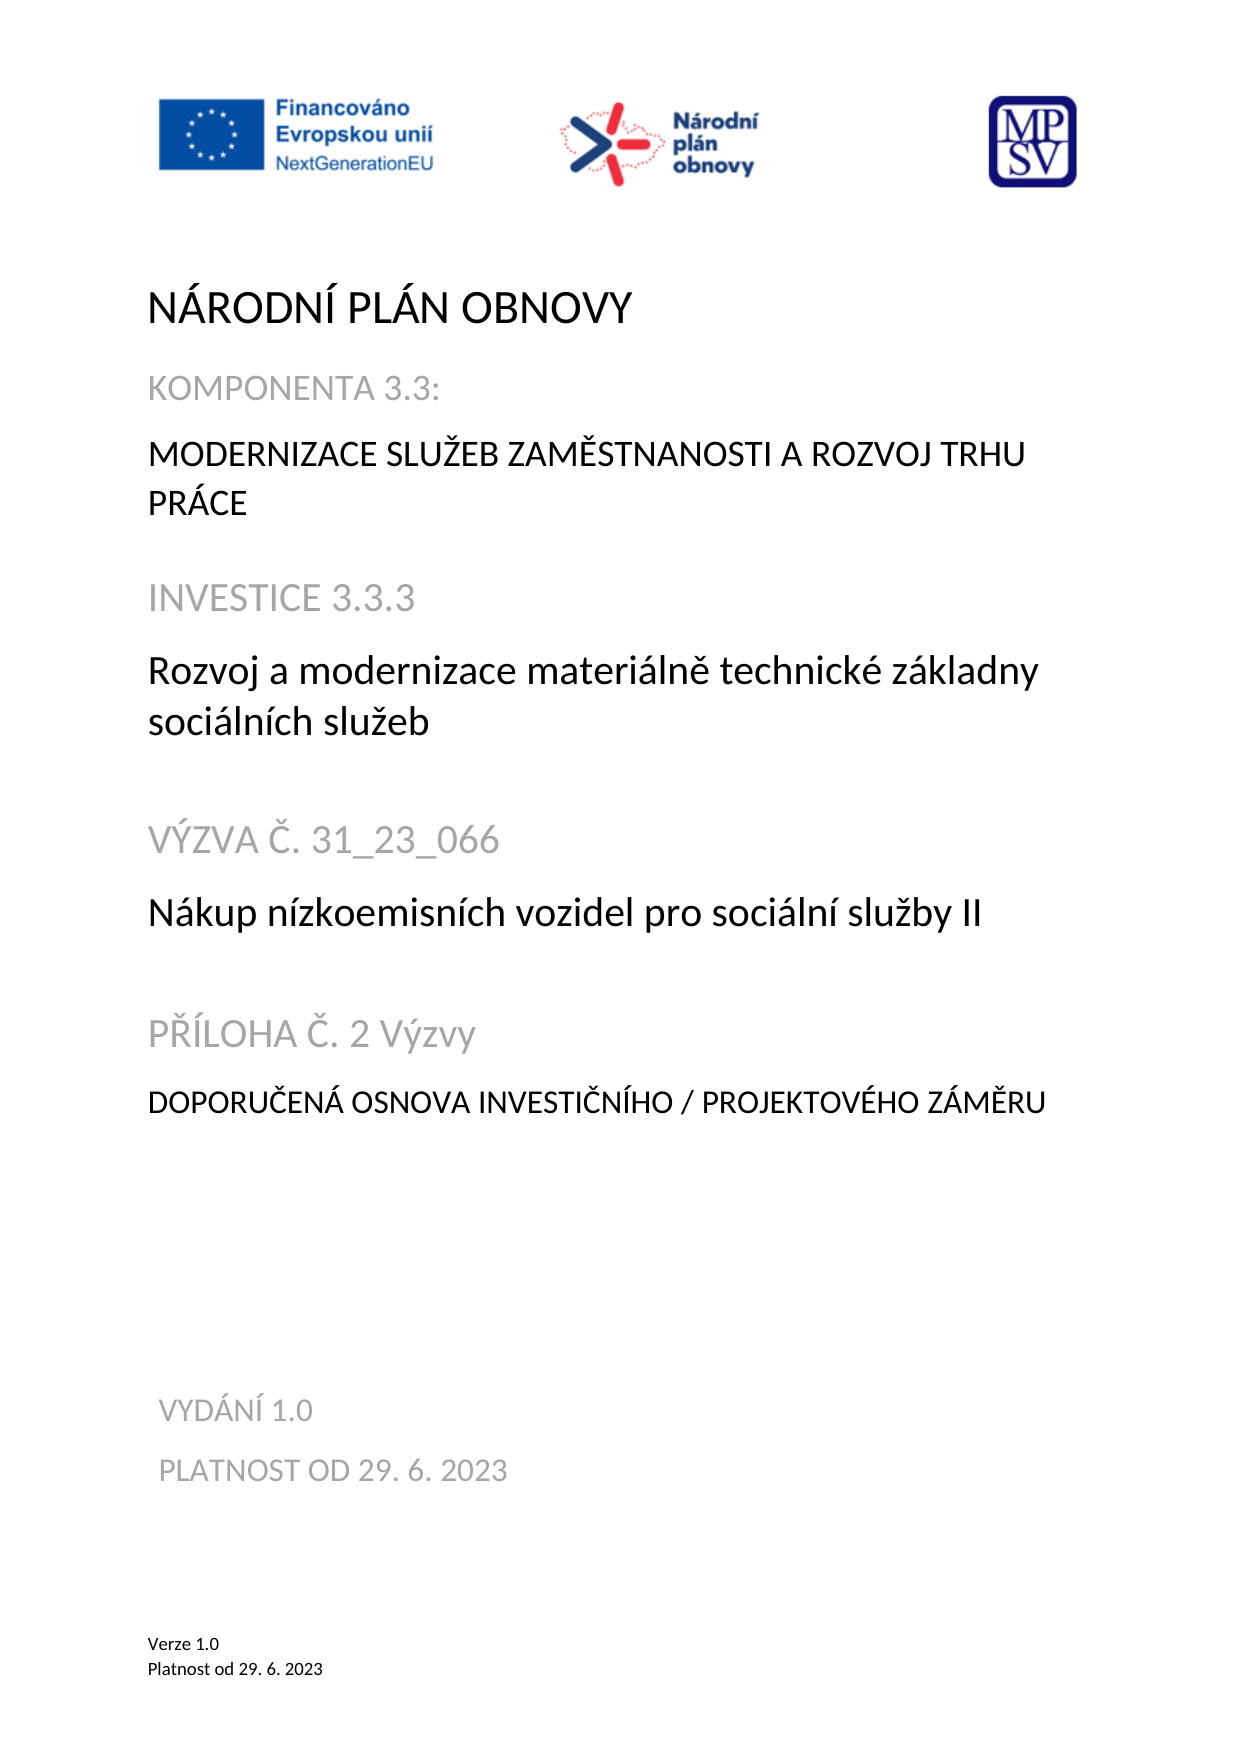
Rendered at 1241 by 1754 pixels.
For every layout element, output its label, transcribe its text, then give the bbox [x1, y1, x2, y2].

text VÝZVA Č. 31_23_066 [148, 813, 1092, 863]
text INVESTICE 3.3.3 [148, 571, 1092, 621]
text Doporučená osnova Investičního / projektového záměru [148, 1081, 702, 1122]
text PLATNOST OD 29. 6. 2023 [158, 1449, 1092, 1489]
text Nákup nízkoemisních vozidel pro sociální služby II [148, 886, 1092, 937]
text MODERNIZACE SLUŽEB ZAMĚSTNANOSTI A ROZVOJ TRHU PRÁCE [148, 429, 1092, 525]
text PŘÍLOHA Č. 2 Výzvy [148, 1007, 1092, 1058]
text VYDÁNÍ 1.0 [158, 1389, 1092, 1430]
text NÁRODNÍ PLÁN OBNOVY [148, 277, 1092, 335]
text KOMPONENTA 3.3: [148, 363, 1092, 409]
picture [147, 73, 1093, 212]
text Doporučená osnova Investičního / projektového záměru [920, 1081, 1092, 1122]
text Rozvoj a modernizace materiálně technické základny sociálních služeb [148, 644, 1092, 746]
